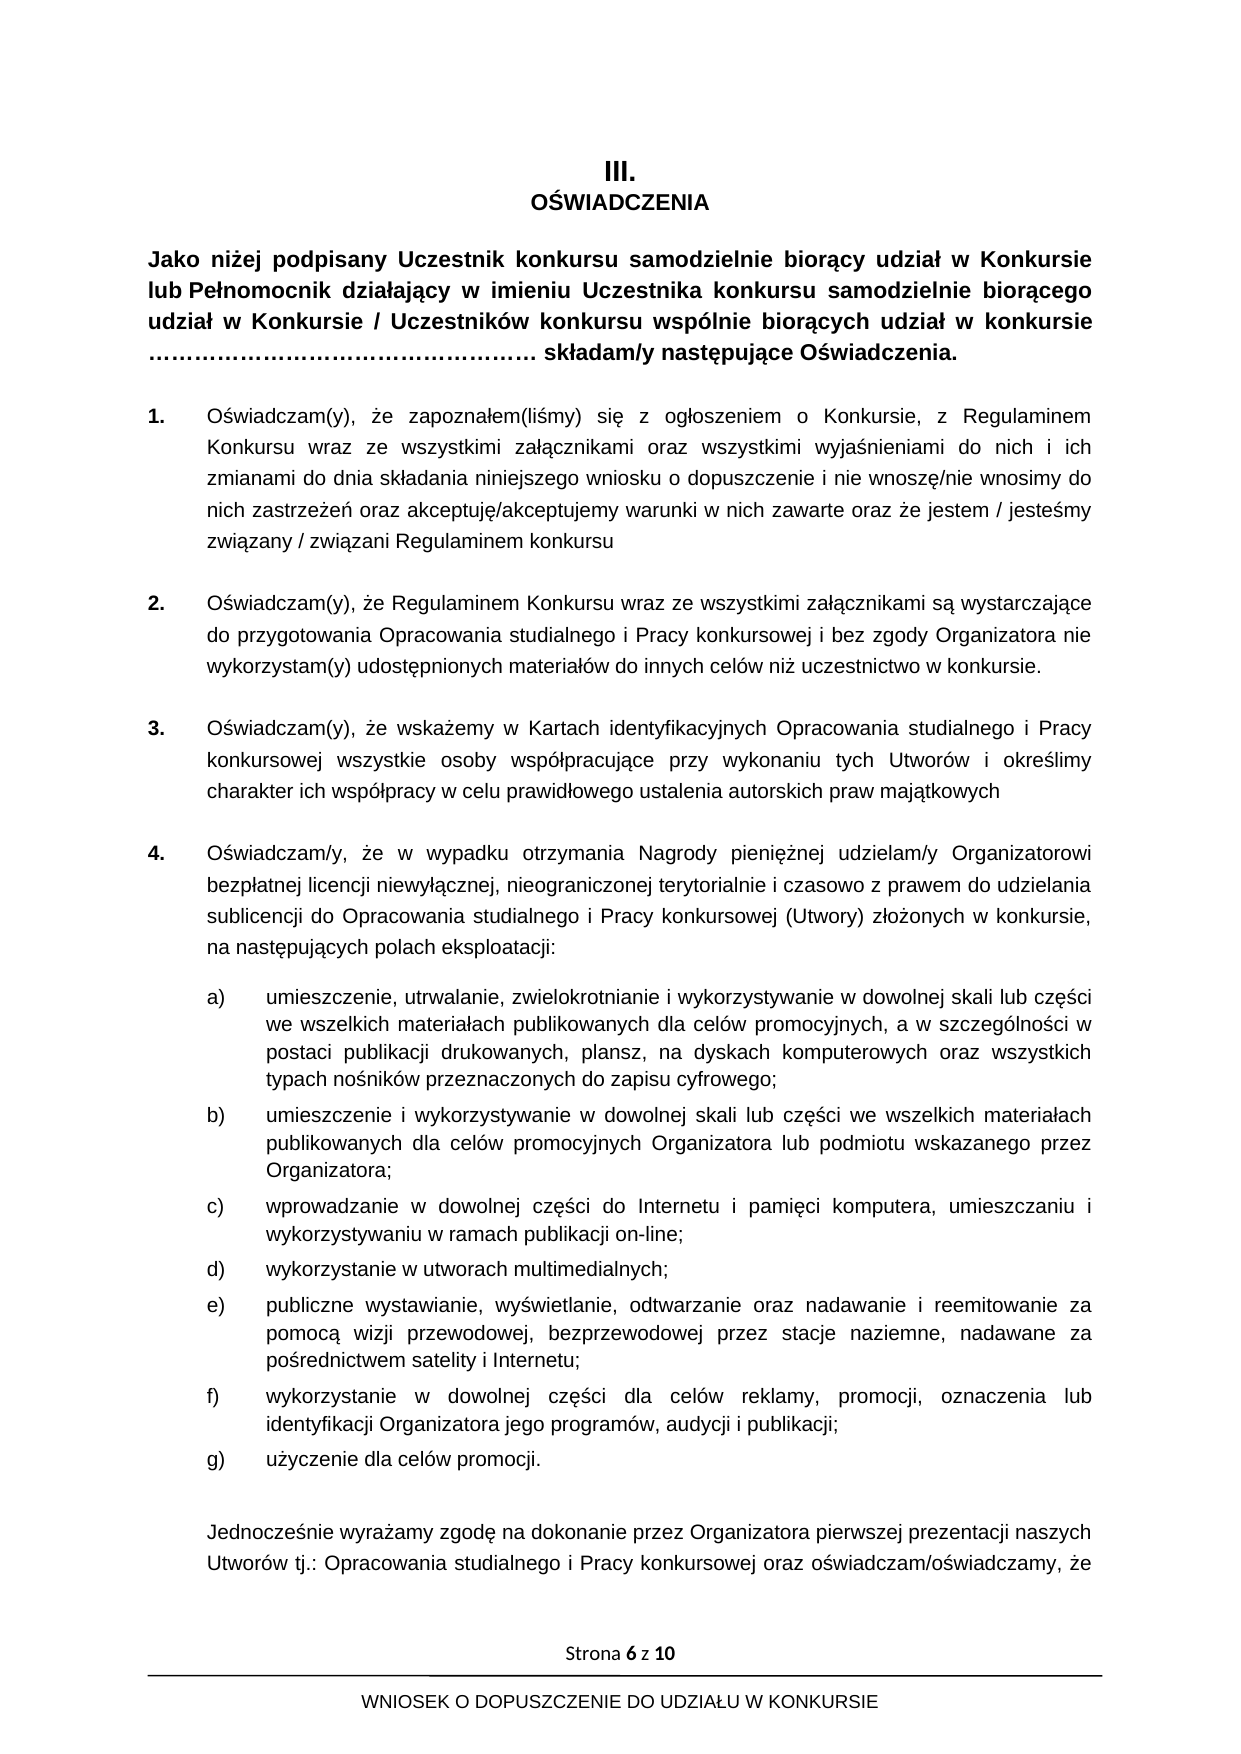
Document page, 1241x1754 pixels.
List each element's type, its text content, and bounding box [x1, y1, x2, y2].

text OŚWIADCZENIA [148, 189, 1093, 216]
list Oświadczam(y), że zapoznałem(liśmy) się z ogłoszeniem o Konkursie, z Regulaminem Konkursu wraz ze wszystkimi załącznikami oraz wszystkimi wyjaśnieniami do nich i ich zmianami do dnia składania niniejszego wniosku o dopuszczenie i nie wnoszę/nie wnosimy do nich zastrzeżeń oraz akceptuję/akceptujemy warunki w nich zawarte oraz że jestem / jesteśmy związany / związani Regulaminem konkursu [148, 398, 1093, 554]
list Oświadczam(y), że Regulaminem Konkursu wraz ze wszystkimi załącznikami są wystarczające do przygotowania Opracowania studialnego i Pracy konkursowej i bez zgody Organizatora nie wykorzystam(y) udostępnionych materiałów do innych celów niż uczestnictwo w konkursie. [148, 586, 1093, 679]
text III. [148, 148, 1093, 189]
list publiczne wystawianie, wyświetlanie, odtwarzanie oraz nadawanie i reemitowanie za pomocą wizji przewodowej, bezprzewodowej przez stacje naziemne, nadawane za pośrednictwem satelity i Internetu; [207, 1293, 1093, 1372]
list umieszczenie i wykorzystywanie w dowolnej skali lub części we wszelkich materiałach publikowanych dla celów promocyjnych Organizatora lub podmiotu wskazanego przez Organizatora; [207, 1103, 1093, 1182]
list użyczenie dla celów promocji. [207, 1447, 1093, 1471]
text Jako niżej podpisany Uczestnik konkursu samodzielnie biorący udział w Konkursie lub Pełnomocnik działający w imieniu Uczestnika konkursu samodzielnie biorącego udział w Konkursie / Uczestników konkursu wspólnie biorących udział w konkursie …………………………………………… składam/y następujące Oświadczenia. [148, 242, 1093, 367]
list wykorzystanie w dowolnej części dla celów reklamy, promocji, oznaczenia lub identyfikacji Organizatora jego programów, audycji i publikacji; [207, 1384, 1093, 1435]
list Oświadczam(y), że wskażemy w Kartach identyfikacyjnych Opracowania studialnego i Pracy konkursowej wszystkie osoby współpracujące przy wykonaniu tych Utworów i określimy charakter ich współpracy w celu prawidłowego ustalenia autorskich praw majątkowych [148, 711, 1093, 804]
list wykorzystanie w utworach multimedialnych; [207, 1257, 1093, 1281]
list umieszczenie, utrwalanie, zwielokrotnianie i wykorzystywanie w dowolnej skali lub części we wszelkich materiałach publikowanych dla celów promocyjnych, a w szczególności w postaci publikacji drukowanych, plansz, na dyskach komputerowych oraz wszystkich typach nośników przeznaczonych do zapisu cyfrowego; [207, 985, 1093, 1091]
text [207, 1514, 1093, 1577]
list Oświadczam/y, że w wypadku otrzymania Nagrody pieniężnej udzielam/y Organizatorowi bezpłatnej licencji niewyłącznej, nieograniczonej terytorialnie i czasowo z prawem do udzielania sublicencji do Opracowania studialnego i Pracy konkursowej (Utwory) złożonych w konkursie, na następujących polach eksploatacji: [148, 836, 1093, 961]
list wprowadzanie w dowolnej części do Internetu i pamięci komputera, umieszczaniu i wykorzystywaniu w ramach publikacji on-line; [207, 1194, 1093, 1245]
